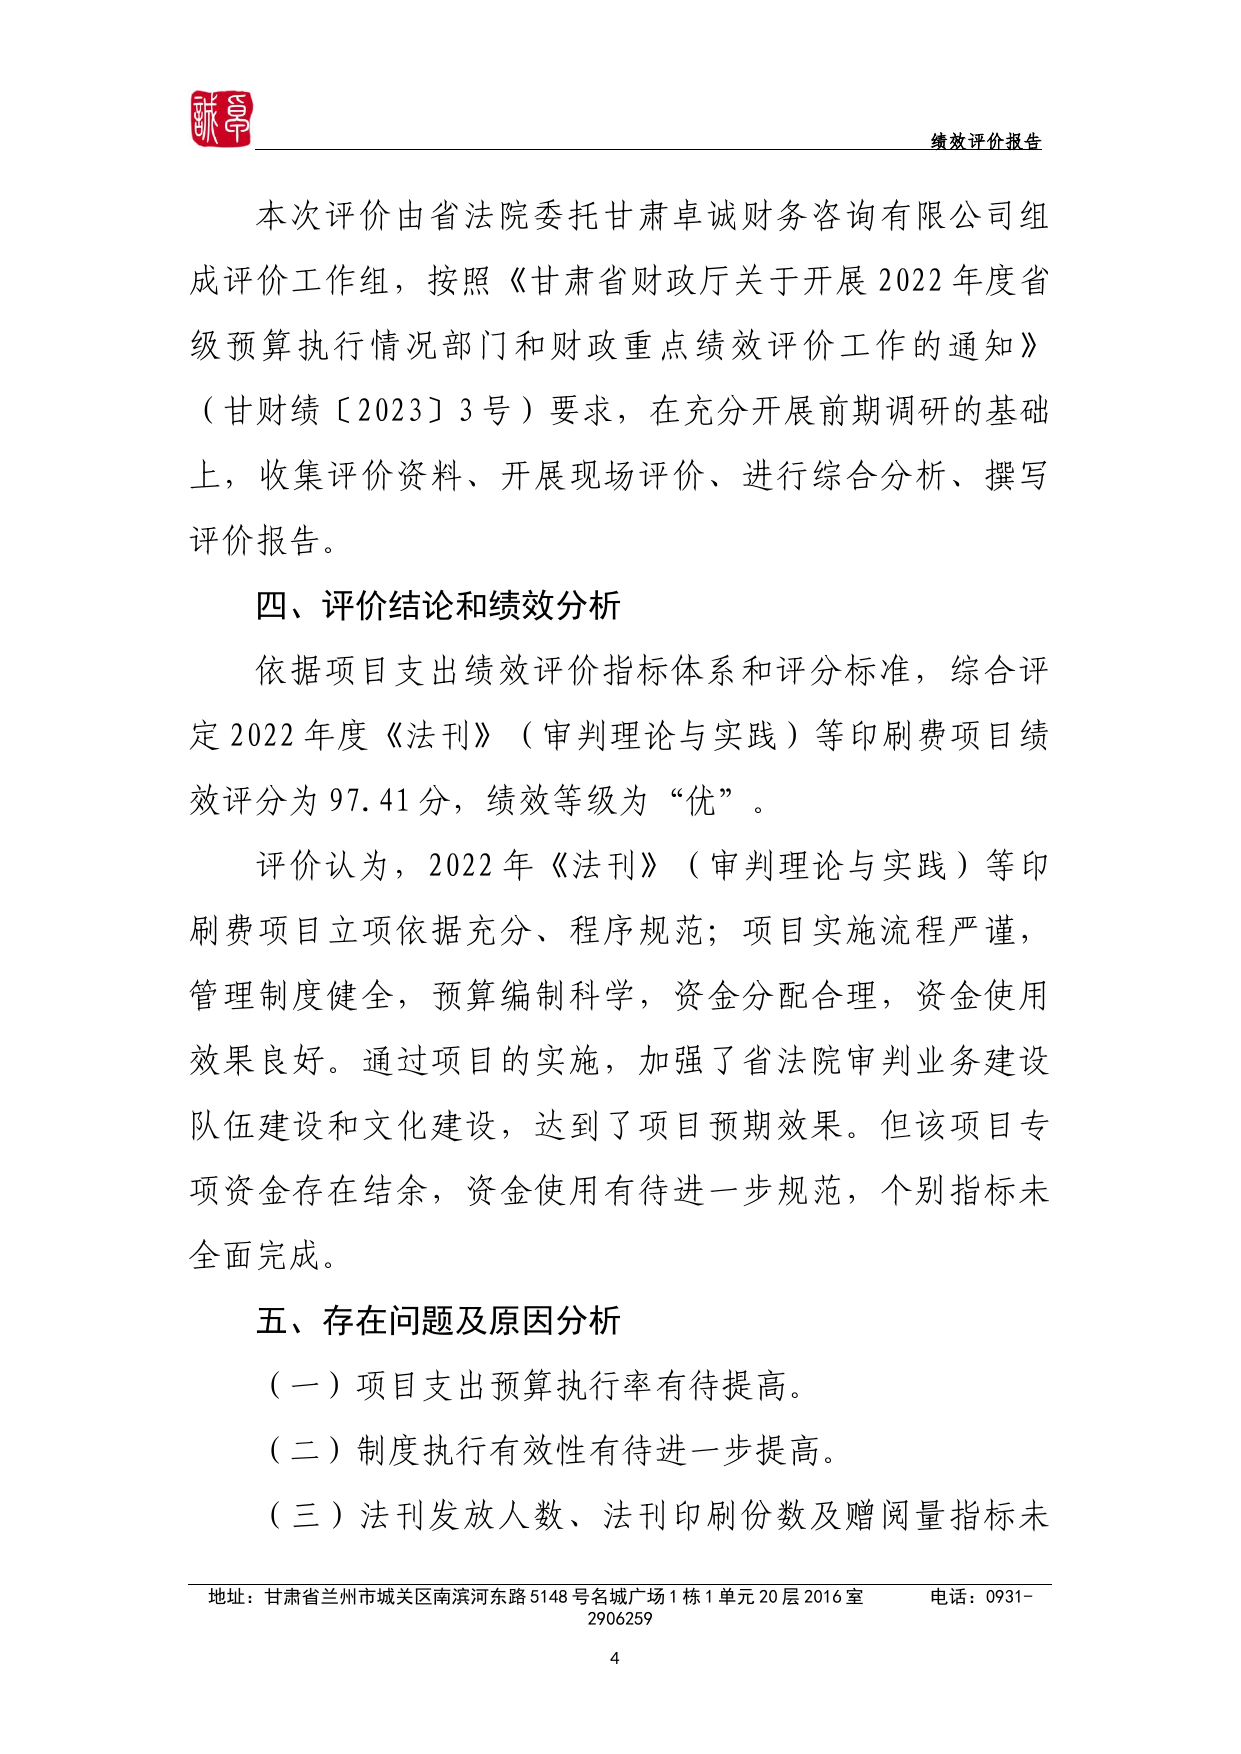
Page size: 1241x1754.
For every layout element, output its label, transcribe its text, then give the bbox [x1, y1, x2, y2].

text 评价认为，2022年《法刊》（审判理论与实践）等印刷费项目立项依据充分、程序规范；项目实施流程严谨，管理制度健全，预算编制科学，资金分配合理，资金使用效果良好。通过项目的实施，加强了省法院审判业务建设、队伍建设和文化建设，达到了项目预期效果。但该项目专项资金存在结余，资金使用有待进一步规范，个别指标未全面完成。 [188, 831, 1052, 1286]
subtitle 存在问题及原因分析 [188, 1286, 1052, 1351]
text （二）制度执行有效性有待进一步提高。 [188, 1416, 1052, 1481]
text 依据项目支出绩效评价指标体系和评分标准，综合评定2022年度《法刊》（审判理论与实践）等印刷费项目绩效评分为97.41分，绩效等级为“优”。 [188, 636, 1052, 831]
picture [187, 90, 255, 148]
text 本次评价由省法院委托甘肃卓诚财务咨询有限公司组成评价工作组，按照《甘肃省财政厅关于开展2022年度省级预算执行情况部门和财政重点绩效评价工作的通知》（甘财绩〔2023〕3号）要求，在充分开展前期调研的基础上，收集评价资料、开展现场评价、进行综合分析、撰写评价报告。 [188, 181, 1052, 571]
text 四、评价结论和绩效分析 [188, 571, 1052, 636]
text （一）项目支出预算执行率有待提高。 [188, 1351, 1052, 1416]
text （三）法刊发放人数、法刊印刷份数及赠阅量指标未达到目标值。 [188, 1481, 1052, 1546]
